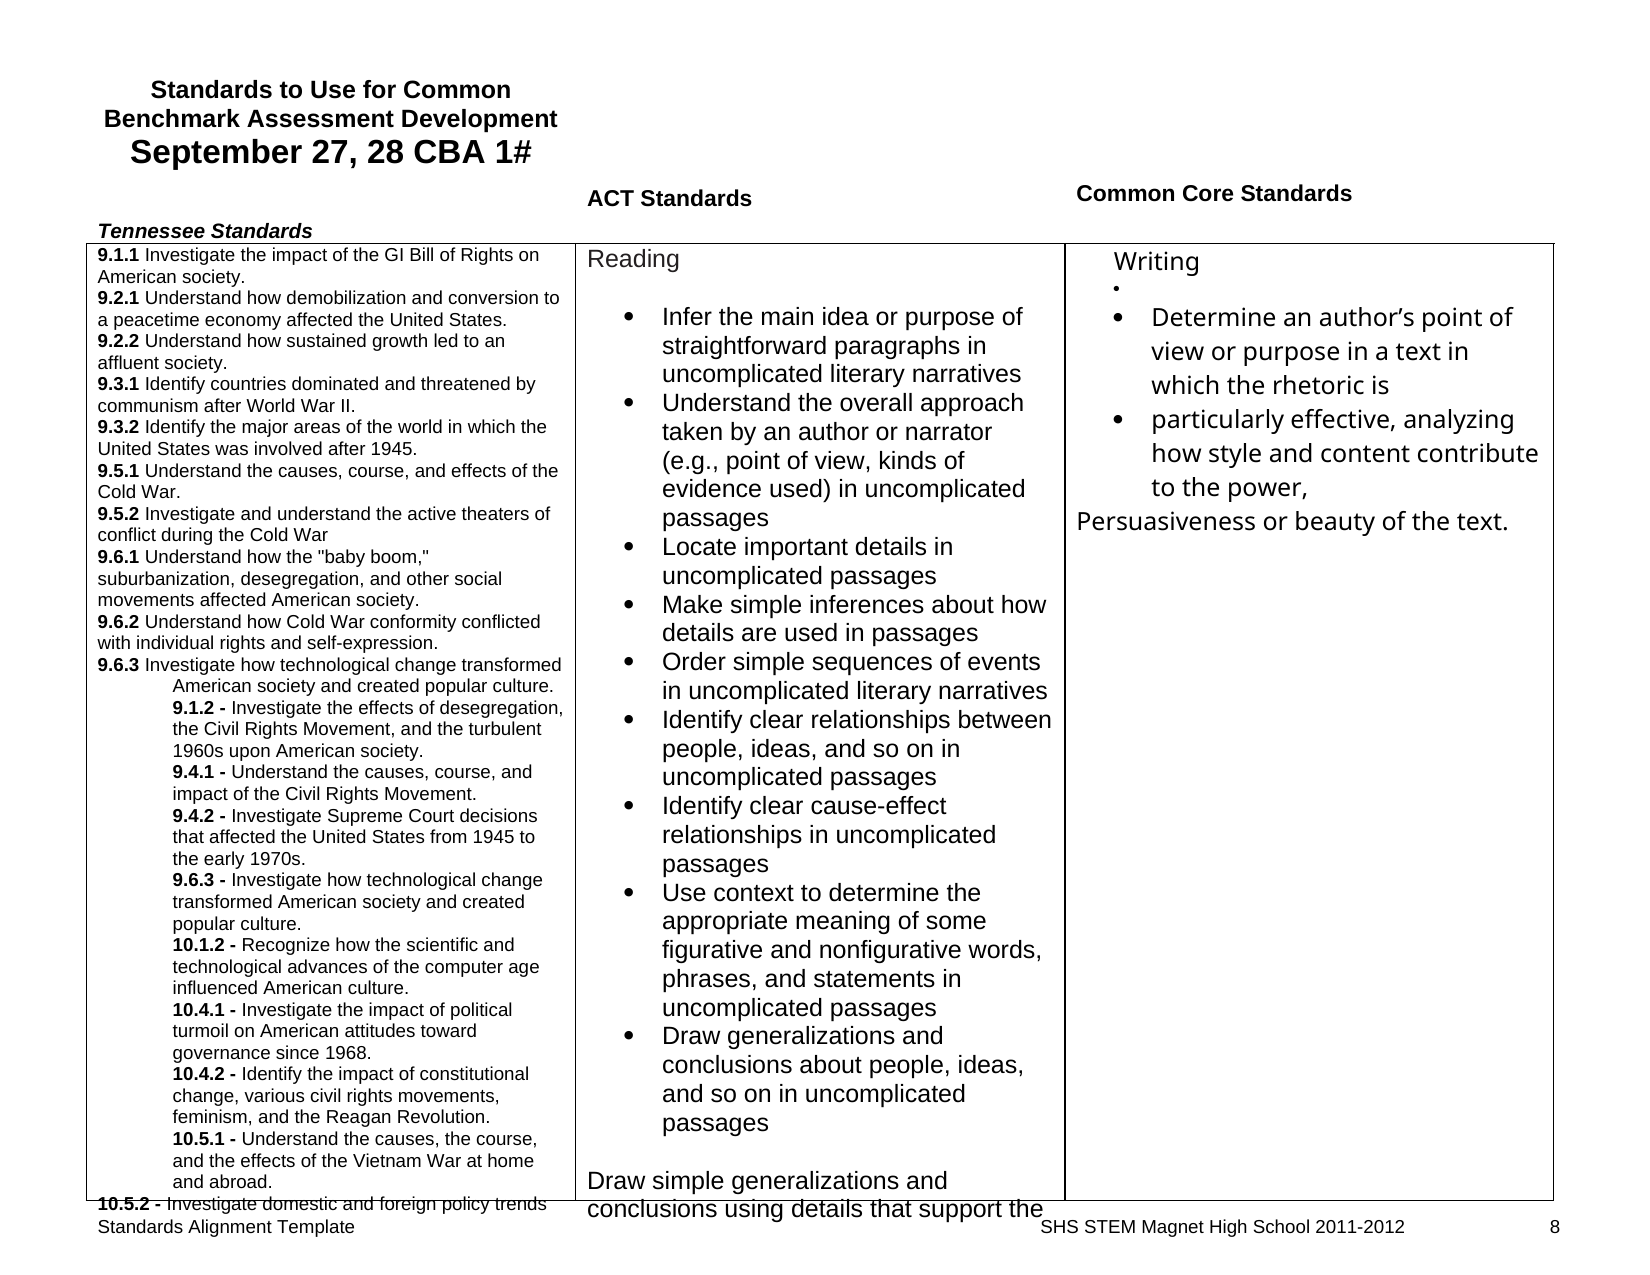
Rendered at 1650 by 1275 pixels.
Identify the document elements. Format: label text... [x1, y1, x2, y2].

table_cell 9.1.1 Investigate the impact of the GI Bill of Rights on American society. 9.2.1 Understand how demobilization and conversion to a peacetime economy affected the United States. 9.2.2 Understand how sustained growth led to an affluent society. 9.3.1 Identify countries dominated and threatened by communism after World War II. 9.3.2 Identify the major areas of the world in which the United States was involved after 1945. 9.5.1 Understand the causes, course, and effects of the Cold War. 9.5.2 Investigate and understand the active theaters of conflict during the Cold War 9.6.1 Understand how the "baby boom," suburbanization, desegregation, and other social movements affected American society. 9.6.2 Understand how Cold War conformity conflicted with individual rights and self-expression. 9.6.3 Investigate how technological change transformed American society and created popular culture. 9.1.2 - Investigate the effects of desegregation, the Civil Rights Movement, and the turbulent 1960s upon American society. 9.4.1 - Understand the causes, course, and impact of the Civil Rights Movement. 9.4.2 - Investigate Supreme Court decisions that affected the United States from 1945 to the early 1970s. 9.6.3 - Investigate how technological change transformed American society and created popular culture. 10.1.2 - Recognize how the scientific and technological advances of the computer age influenced American culture. 10.4.1 - Investigate the impact of political turmoil on American attitudes toward governance since 1968. 10.4.2 - Identify the impact of constitutional change, various civil rights movements, feminism, and the Reagan Revolution. 10.5.1 - Understand the causes, the course, and the effects of the Vietnam War at home and abroad. 10.5.2 - Investigate domestic and foreign policy trends since 1968. [87, 244, 575, 1200]
table_header ACT Standards [576, 75, 1065, 243]
table_cell Writing Determine an author’s point of view or purpose in a text in which the rhetoric is particularly effective, analyzing how style and content contribute to the power, Persuasiveness or beauty of the text. [1066, 244, 1553, 1200]
table_cell Reading Infer the main idea or purpose of straightforward paragraphs in uncomplicated literary narratives Understand the overall approach taken by an author or narrator (e.g., point of view, kinds of evidence used) in uncomplicated passages Locate important details in uncomplicated passages Make simple inferences about how details are used in passages Order simple sequences of events in uncomplicated literary narratives Identify clear relationships between people, ideas, and so on in uncomplicated passages Identify clear cause-effect relationships in uncomplicated passages Use context to determine the appropriate meaning of some figurative and nonfigurative words, phrases, and statements in uncomplicated passages Draw generalizations and conclusions about people, ideas, and so on in uncomplicated passages Draw simple generalizations and conclusions using details that support the main points of more challenging passages [576, 244, 1064, 1200]
table_header Standards to Use for Common Benchmark Assessment Development September 27, 28 CBA 1# Tennessee Standards [86, 75, 576, 243]
table_header Common Core Standards [1065, 75, 1555, 243]
